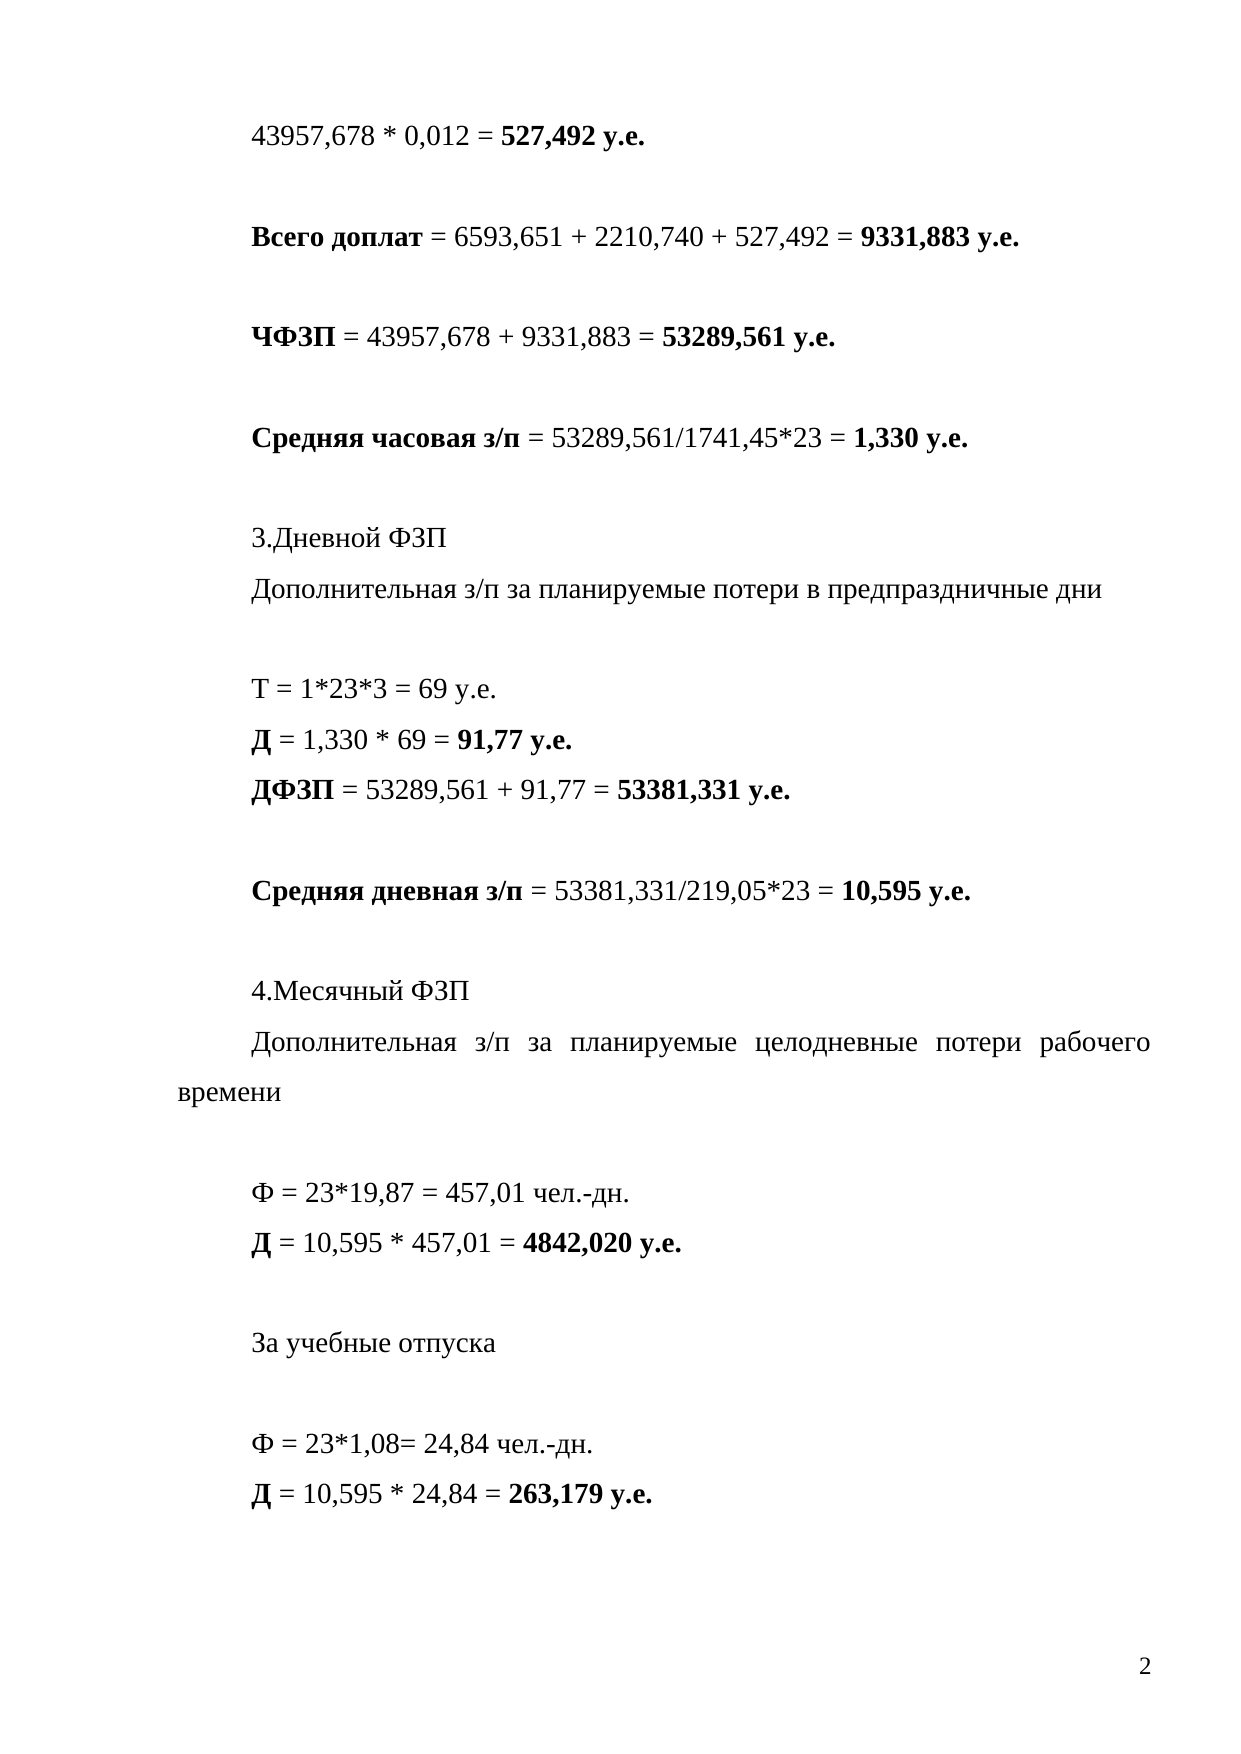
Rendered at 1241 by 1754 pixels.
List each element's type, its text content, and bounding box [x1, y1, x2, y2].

text Средняя часовая з/п = 53289,561/1741,45*23 = 1,330 у.е. [177, 420, 1152, 453]
text Всего доплат = 6593,651 + 2210,740 + 527,492 = 9331,883 у.е. [177, 219, 1152, 252]
text Ф = 23*19,87 = 457,01 чел.-дн. [177, 1175, 1152, 1208]
text 43957,678 * 0,012 = 527,492 у.е. [177, 118, 1152, 152]
text Д = 10,595 * 457,01 = 4842,020 у.е. [177, 1225, 1152, 1258]
text За учебные отпуска [177, 1326, 1152, 1359]
text Т = 1*23*3 = 69 у.е. [177, 672, 1152, 705]
text 4.Месячный ФЗП [177, 973, 1152, 1007]
text ЧФЗП = 43957,678 + 9331,883 = 53289,561 у.е. [177, 319, 1152, 353]
text Д = 1,330 * 69 = 91,77 у.е. [177, 722, 1152, 755]
text Средняя дневная з/п = 53381,331/219,05*23 = 10,595 у.е. [177, 873, 1152, 906]
text ДФЗП = 53289,561 + 91,77 = 53381,331 у.е. [177, 772, 1152, 806]
text Д = 10,595 * 24,84 = 263,179 у.е. [177, 1477, 1152, 1510]
text Дополнительная з/п за планируемые потери в предпраздничные дни [177, 571, 1152, 604]
text Ф = 23*1,08= 24,84 чел.-дн. [177, 1426, 1152, 1460]
text 3.Дневной ФЗП [177, 521, 1152, 554]
text Дополнительная з/п за планируемые целодневные потери рабочего времени [177, 1024, 1152, 1108]
